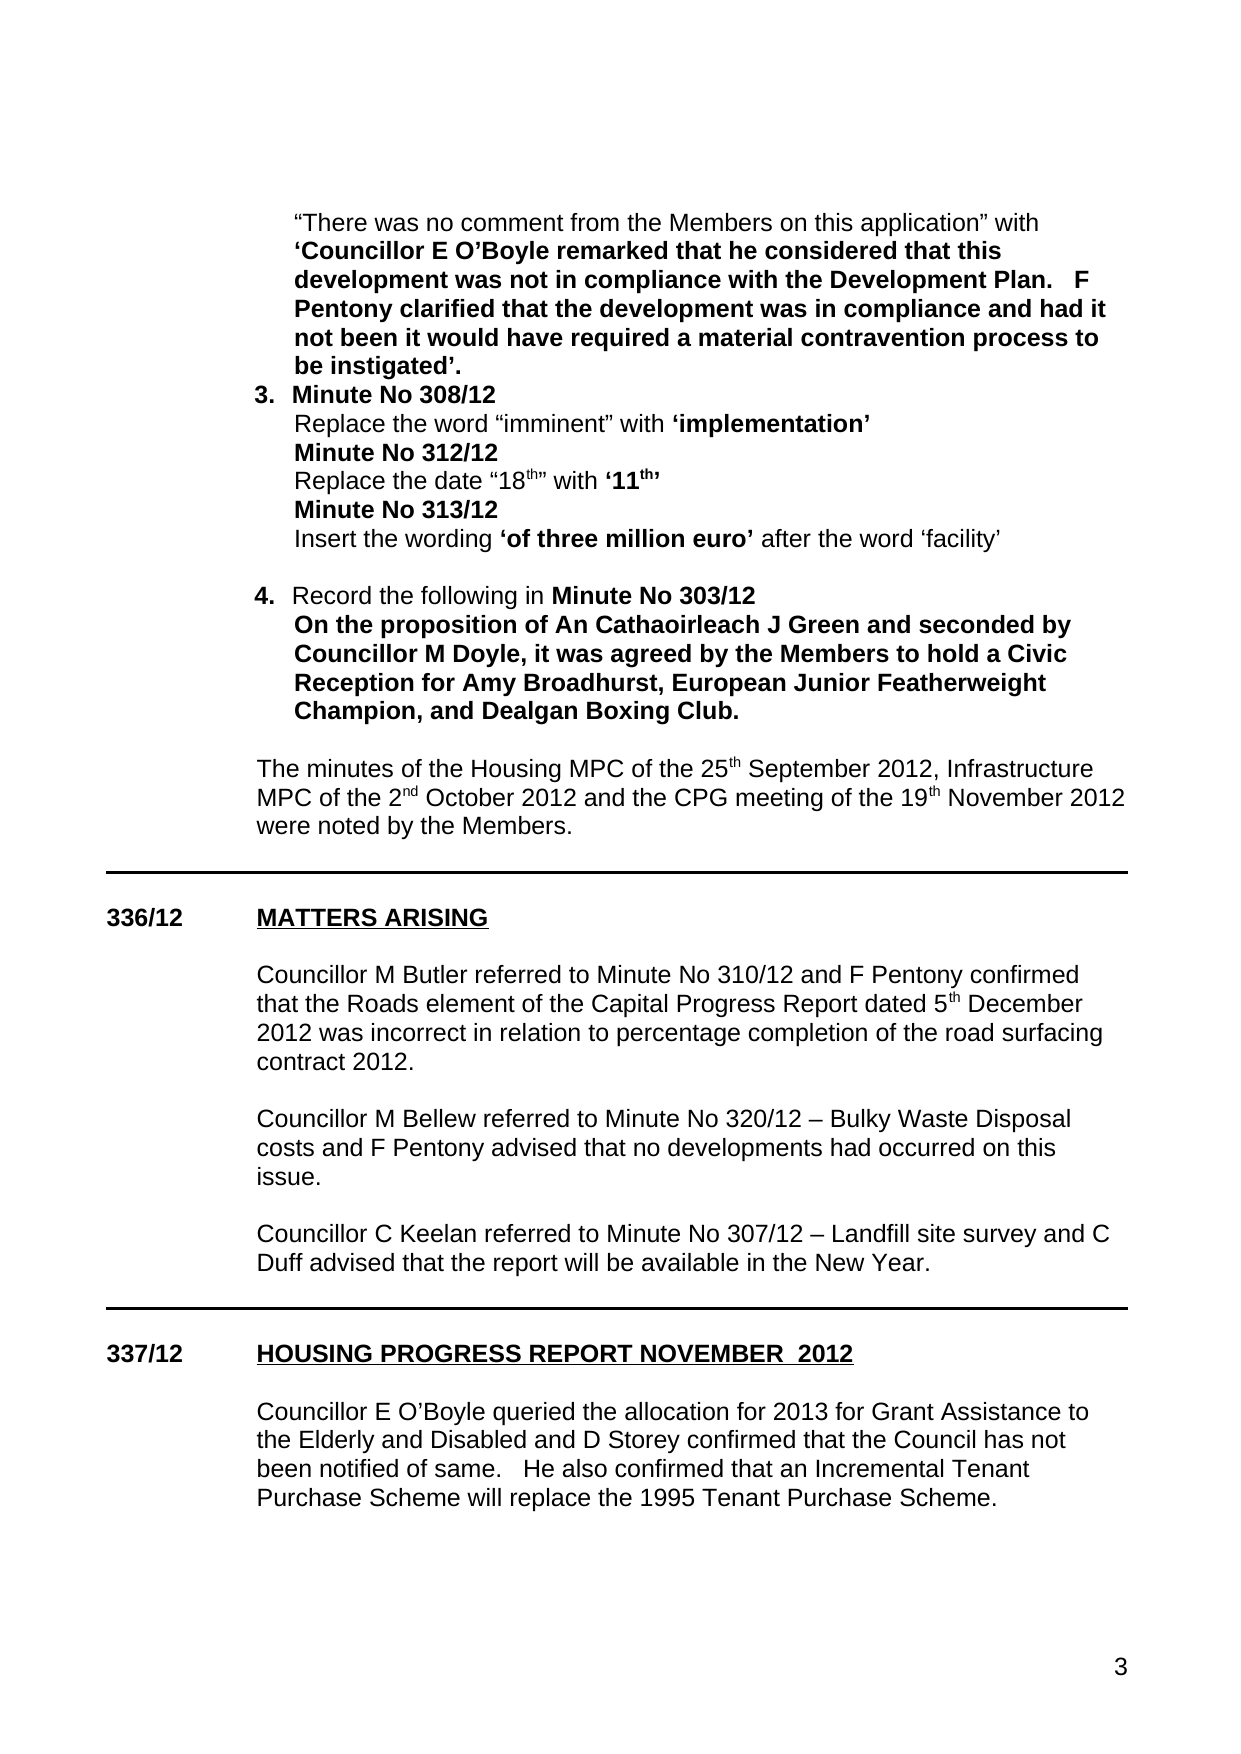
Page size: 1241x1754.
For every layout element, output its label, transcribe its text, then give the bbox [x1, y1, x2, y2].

text Councillor M Bellew referred to Minute No 320/12 – Bulky Waste Disposal costs and F Pentony advised that no developments had occurred on this issue. [256, 1104, 1128, 1190]
list Replace the word “imminent” with ‘implementation’ [294, 409, 1128, 437]
list “There was no comment from the Members on this application” with ‘Councillor E O’Boyle remarked that he considered that this development was not in compliance with the Development Plan. F Pentony clarified that the development was in compliance and had it not been it would have required a material contravention process to be instigated’. [294, 207, 1128, 380]
text Councillor E O’Boyle queried the allocation for 2013 for Grant Assistance to the Elderly and Disabled and D Storey confirmed that the Council has not been notified of same. He also confirmed that an Incremental Tenant Purchase Scheme will replace the 1995 Tenant Purchase Scheme. [256, 1397, 1128, 1512]
list Minute No 308/12 [254, 380, 1128, 409]
text 337/12 HOUSING PROGRESS REPORT NOVEMBER 2012 [106, 1339, 1128, 1368]
list On the proposition of An Cathaoirleach J Green and seconded by Councillor M Doyle, it was agreed by the Members to hold a Civic Reception for Amy Broadhurst, European Junior Featherweight Champion, and Dealgan Boxing Club. [294, 610, 1128, 725]
list Minute No 312/12 [294, 437, 1128, 466]
list Insert the wording ‘of three million euro’ after the word ‘facility’ [294, 524, 1128, 552]
text The minutes of the Housing MPC of the 25th September 2012, Infrastructure MPC of the 2nd October 2012 and the CPG meeting of the 19th November 2012 were noted by the Members. [256, 754, 1128, 840]
list Record the following in Minute No 303/12 [254, 581, 1128, 610]
list Replace the date “18th” with ‘11th’ [294, 466, 1128, 495]
text Councillor C Keelan referred to Minute No 307/12 – Landfill site survey and C Duff advised that the report will be available in the New Year. [256, 1219, 1128, 1276]
text Councillor M Butler referred to Minute No 310/12 and F Pentony confirmed that the Roads element of the Capital Progress Report dated 5th December 2012 was incorrect in relation to percentage completion of the road surfacing contract 2012. [256, 960, 1128, 1075]
list Minute No 313/12 [294, 495, 1128, 524]
text 336/12 MATTERS ARISING [106, 903, 1128, 931]
